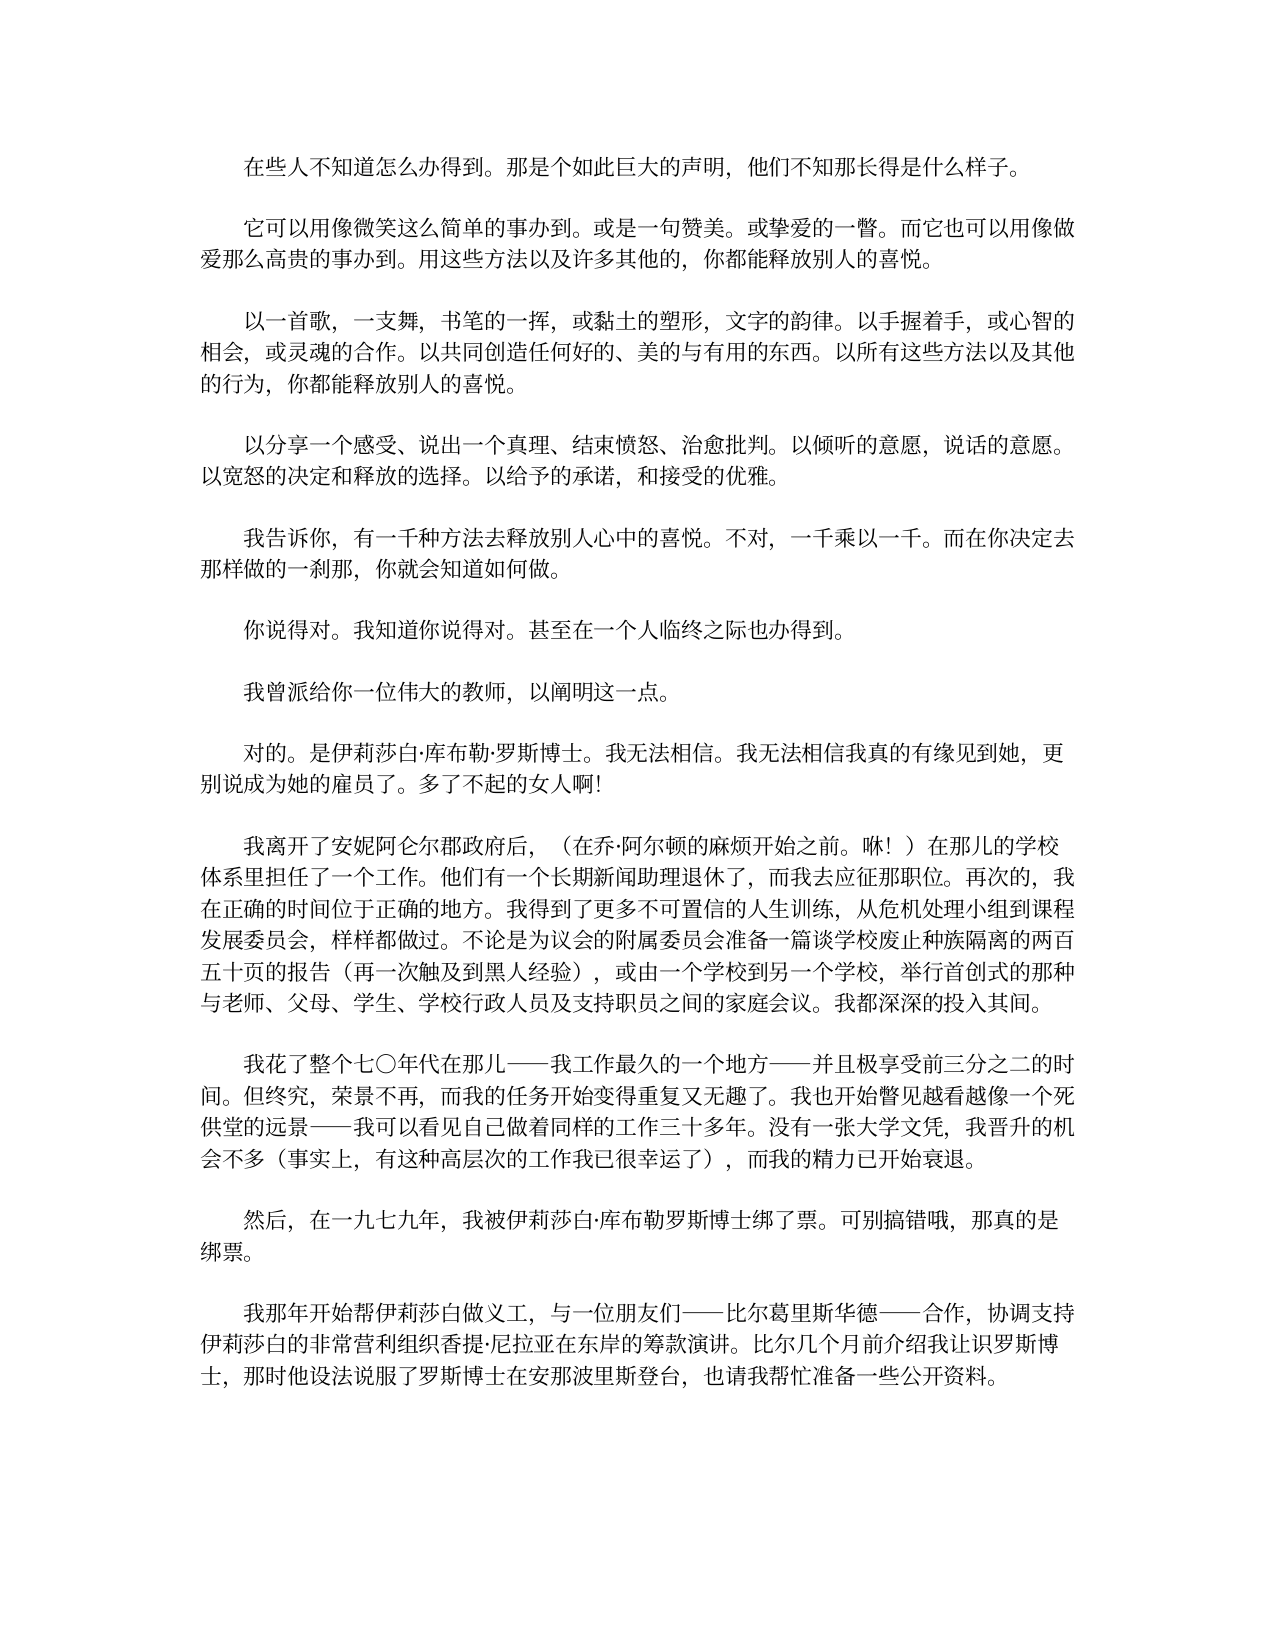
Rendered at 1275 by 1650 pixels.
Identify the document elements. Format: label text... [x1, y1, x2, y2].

text 我那年开始帮伊莉莎白做义工，与一位朋友们——比尔葛里斯华德——合作，协调支持伊莉莎白的非常营利组织香提·尼拉亚在东岸的筹款演讲。比尔几个月前介绍我让识罗斯博士，那时他设法说服了罗斯博士在安那波里斯登台，也请我帮忙准备一些公开资料。 [200, 1296, 1075, 1390]
text 我花了整个七○年代在那儿——我工作最久的一个地方——并且极享受前三分之二的时间。但终究，荣景不再，而我的任务开始变得重复又无趣了。我也开始瞥见越看越像一个死供堂的远景——我可以看见自己做着同样的工作三十多年。没有一张大学文凭，我晋升的机会不多（事实上，有这种高层次的工作我已很幸运了），而我的精力已开始衰退。 [200, 1047, 1075, 1173]
text 以分享一个感受、说出一个真理、结束愤怒、治愈批判。以倾听的意愿，说话的意愿。以宽怒的决定和释放的选择。以给予的承诺，和接受的优雅。 [200, 428, 1075, 491]
text 以一首歌，一支舞，书笔的一挥，或黏土的塑形，文字的韵律。以手握着手，或心智的相会，或灵魂的合作。以共同创造任何好的、美的与有用的东西。以所有这些方法以及其他的行为，你都能释放别人的喜悦。 [200, 304, 1075, 398]
text 我曾派给你一位伟大的教师，以阐明这一点。 [200, 675, 1075, 706]
text 它可以用像微笑这么简单的事办到。或是一句赞美。或挚爱的一瞥。而它也可以用像做爱那么高贵的事办到。用这些方法以及许多其他的，你都能释放别人的喜悦。 [200, 211, 1075, 274]
text 我离开了安妮阿仑尔郡政府后，（在乔·阿尔顿的麻烦开始之前。咻！）在那儿的学校体系里担任了一个工作。他们有一个长期新闻助理退休了，而我去应征那职位。再次的，我在正确的时间位于正确的地方。我得到了更多不可置信的人生训练，从危机处理小组到课程发展委员会，样样都做过。不论是为议会的附属委员会准备一篇谈学校废止种族隔离的两百五十页的报告（再一次触及到黑人经验），或由一个学校到另一个学校，举行首创式的那种与老师、父母、学生、学校行政人员及支持职员之间的家庭会议。我都深深的投入其间。 [200, 829, 1075, 1018]
text 对的。是伊莉莎白·库布勒·罗斯博士。我无法相信。我无法相信我真的有缘见到她，更别说成为她的雇员了。多了不起的女人啊！ [200, 736, 1075, 799]
text 你说得对。我知道你说得对。甚至在一个人临终之际也办得到。 [200, 613, 1075, 645]
text 我告诉你，有一千种方法去释放别人心中的喜悦。不对，一千乘以一千。而在你决定去那样做的一刹那，你就会知道如何做。 [200, 521, 1075, 584]
text 然后，在一九七九年，我被伊莉莎白·库布勒罗斯博士绑了票。可别搞错哦，那真的是绑票。 [200, 1203, 1075, 1266]
text 在些人不知道怎么办得到。那是个如此巨大的声明，他们不知那长得是什么样子。 [200, 150, 1075, 181]
